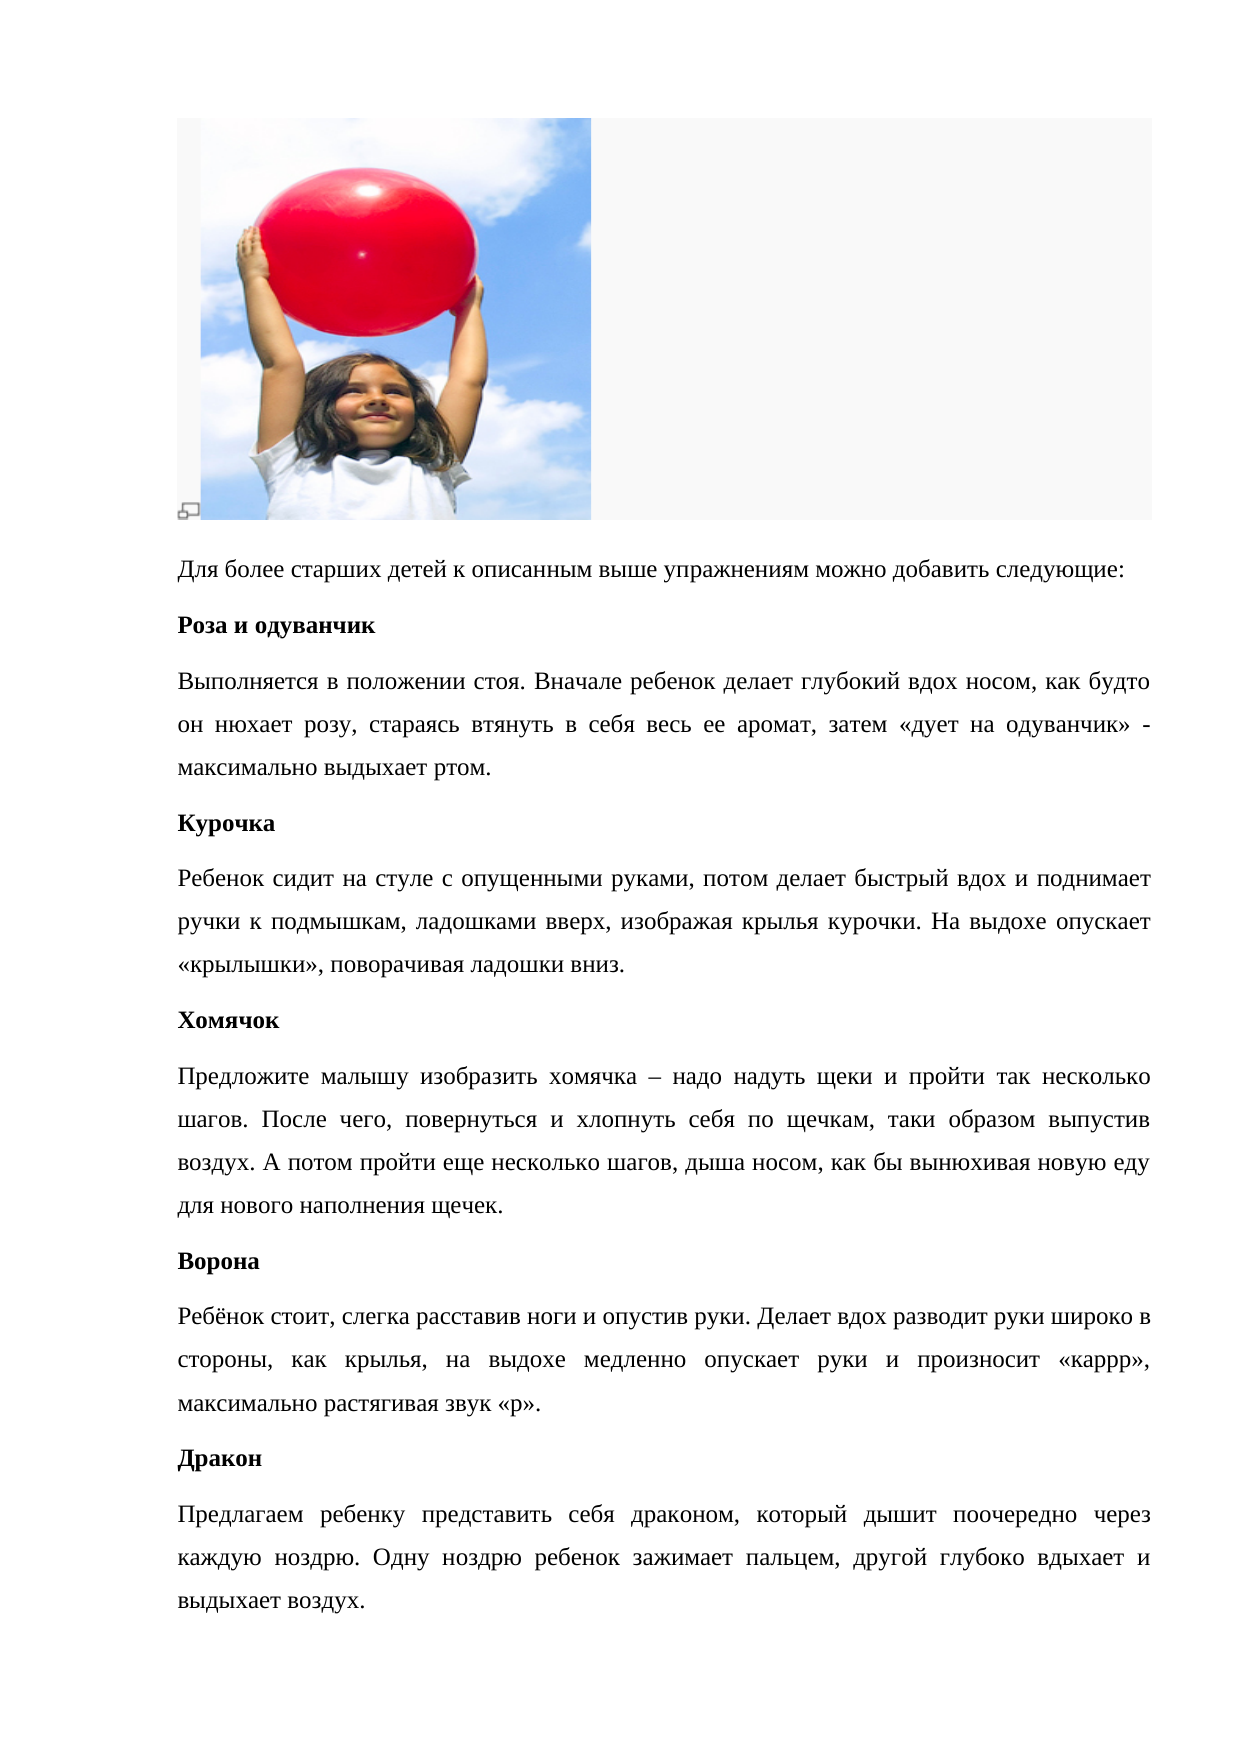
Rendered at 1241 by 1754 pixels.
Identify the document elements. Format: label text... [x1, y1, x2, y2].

text Для более старших детей к описанным выше упражнениям можно добавить следующие: [177, 554, 1152, 583]
picture [177, 118, 592, 520]
text Ребенок сидит на стуле с опущенными руками, потом делает быстрый вдох и поднимает ручки к подмышкам, ладошками вверх, изображая крылья курочки. На выдохе опускает «крылышки», поворачивая ладошки вниз. [177, 863, 1152, 978]
text Хомячок [177, 1005, 1152, 1034]
text Выполняется в положении стоя. Вначале ребенок делает глубокий вдох носом, как будто он нюхает розу, стараясь втянуть в себя весь ее аромат, затем «дует на одуванчик» - максимально выдыхает ртом. [177, 666, 1152, 781]
text Курочка [177, 808, 1152, 836]
text Ворона [177, 1246, 1152, 1274]
text Предлагаем ребенку представить себя драконом, который дышит поочередно через каждую ноздрю. Одну ноздрю ребенок зажимает пальцем, другой глубоко вдыхает и выдыхает воздух. [177, 1499, 1152, 1614]
text Ребёнок стоит, слегка расставив ноги и опустив руки. Делает вдох разводит руки широко в стороны, как крылья, на выдохе медленно опускает руки и произносит «каррр», максимально растягивая звук «р». [177, 1301, 1152, 1416]
text Роза и одуванчик [177, 610, 1152, 639]
text Дракон [177, 1443, 1152, 1472]
text Предложите малышу изобразить хомячка – надо надуть щеки и пройти так несколько шагов. После чего, повернуться и хлопнуть себя по щечкам, таки образом выпустив воздух. А потом пройти еще несколько шагов, дыша носом, как бы вынюхивая новую еду для нового наполнения щечек. [177, 1061, 1152, 1219]
